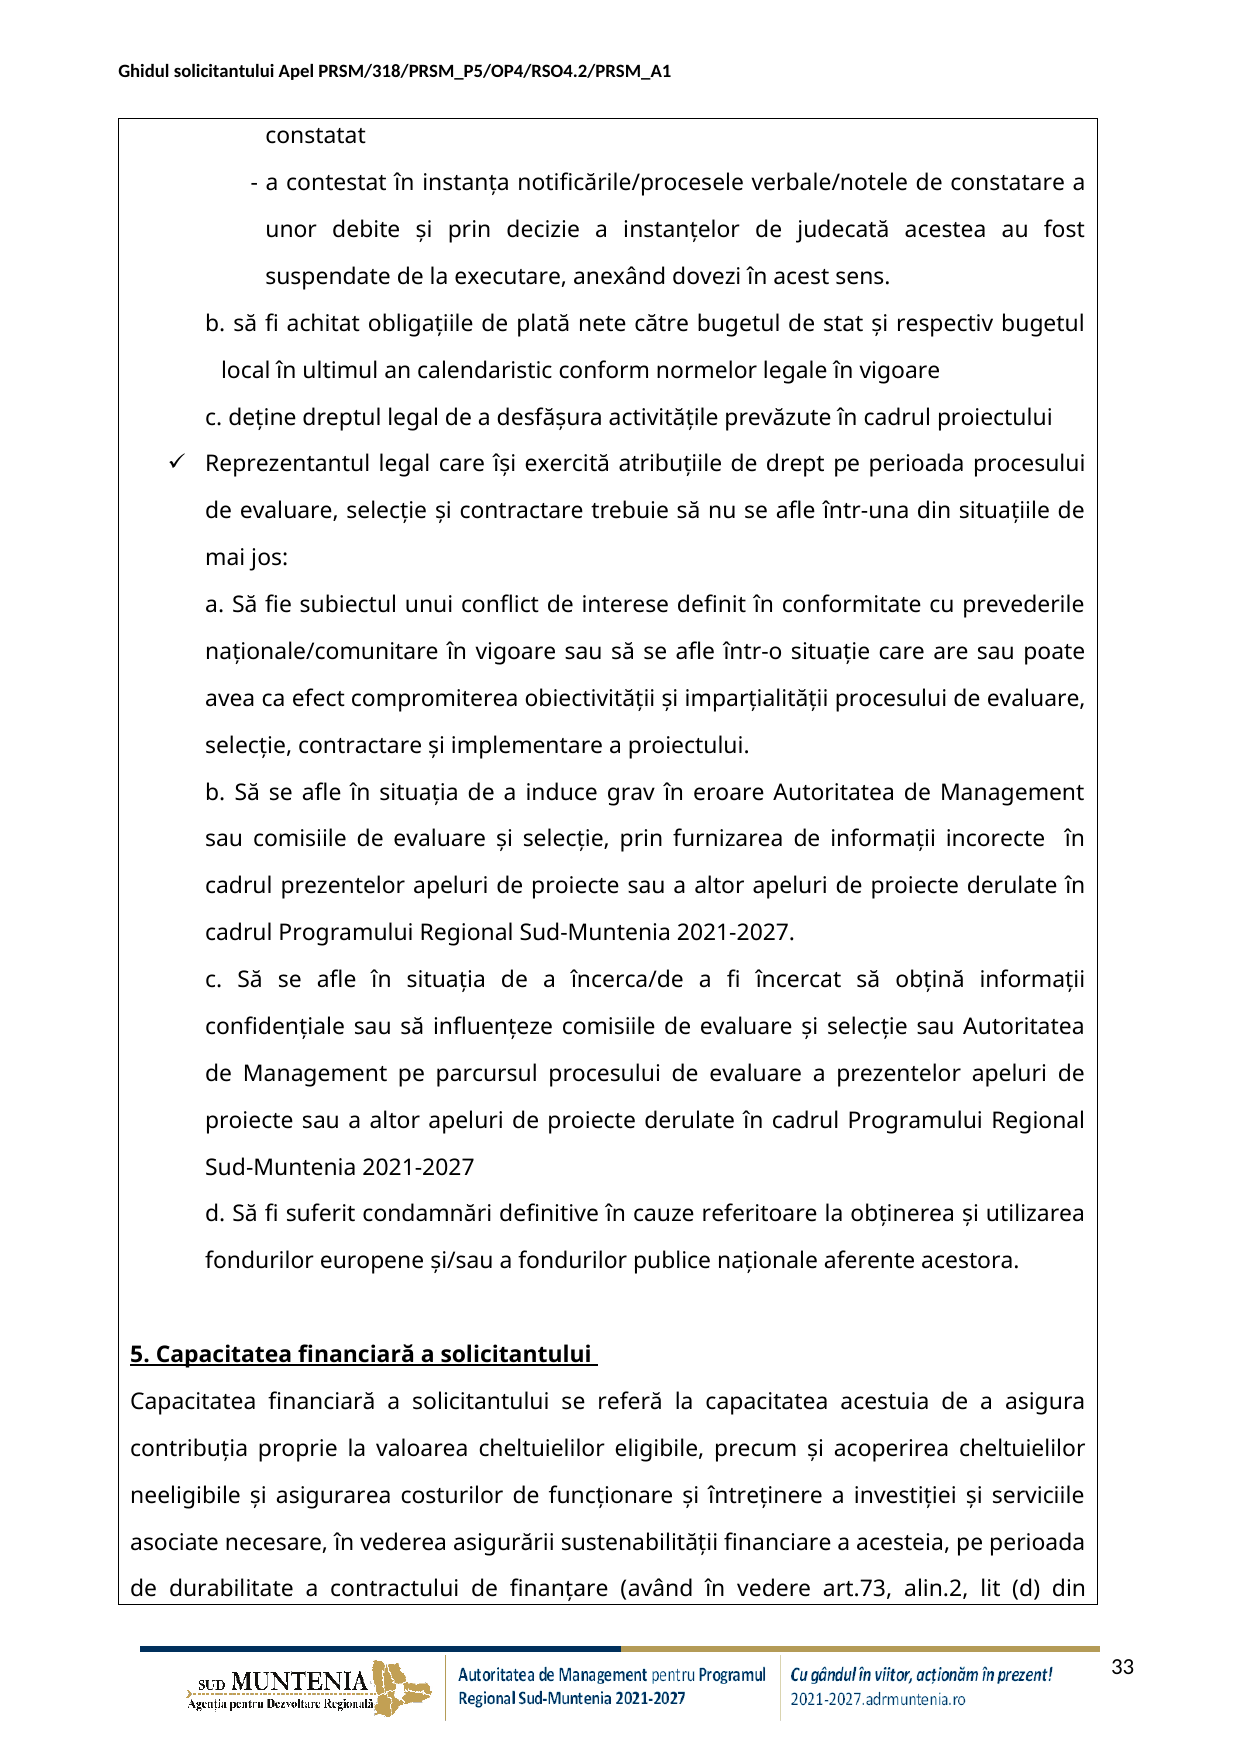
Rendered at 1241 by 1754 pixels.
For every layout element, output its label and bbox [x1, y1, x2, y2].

picture [140, 1646, 1100, 1721]
table_header [119, 119, 1097, 1603]
